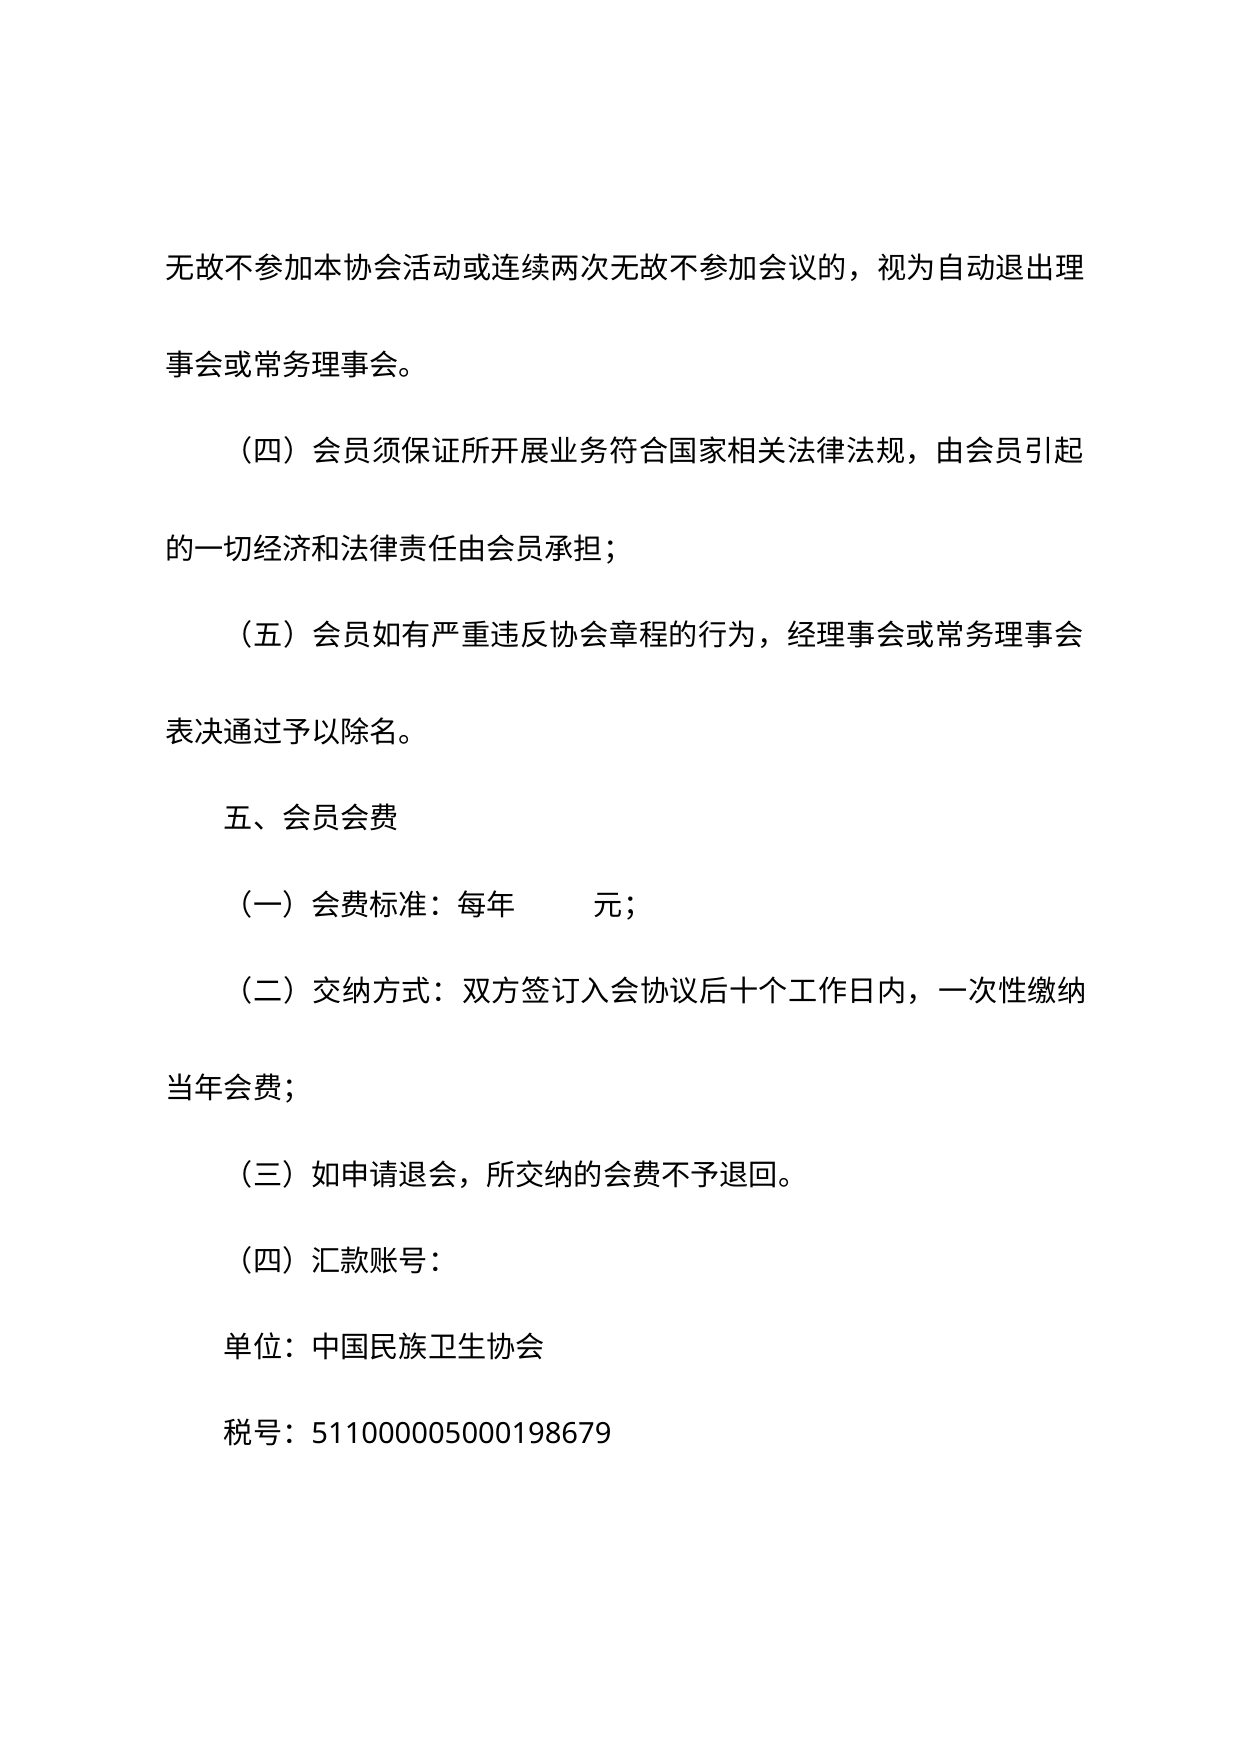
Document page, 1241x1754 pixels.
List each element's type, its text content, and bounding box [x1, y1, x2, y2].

text （四）会员须保证所开展业务符合国家相关法律法规，由会员引起的一切经济和法律责任由会员承担； [165, 416, 1087, 579]
text 税号：511000005000198679 [165, 1398, 1087, 1463]
text 五、会员会费 [165, 784, 1087, 849]
text 单位：中国民族卫生协会 [165, 1312, 1087, 1377]
text （五）会员如有严重违反协会章程的行为，经理事会或常务理事会表决通过予以除名。 [165, 600, 1087, 763]
text （三）如申请退会，所交纳的会费不予退回。 [165, 1140, 1087, 1205]
text （二）交纳方式：双方签订入会协议后十个工作日内，一次性缴纳当年会费； [165, 956, 1087, 1118]
text （四）汇款账号： [165, 1226, 1087, 1291]
text （一）会费标准：每年 元； [165, 870, 1087, 935]
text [165, 233, 1087, 395]
